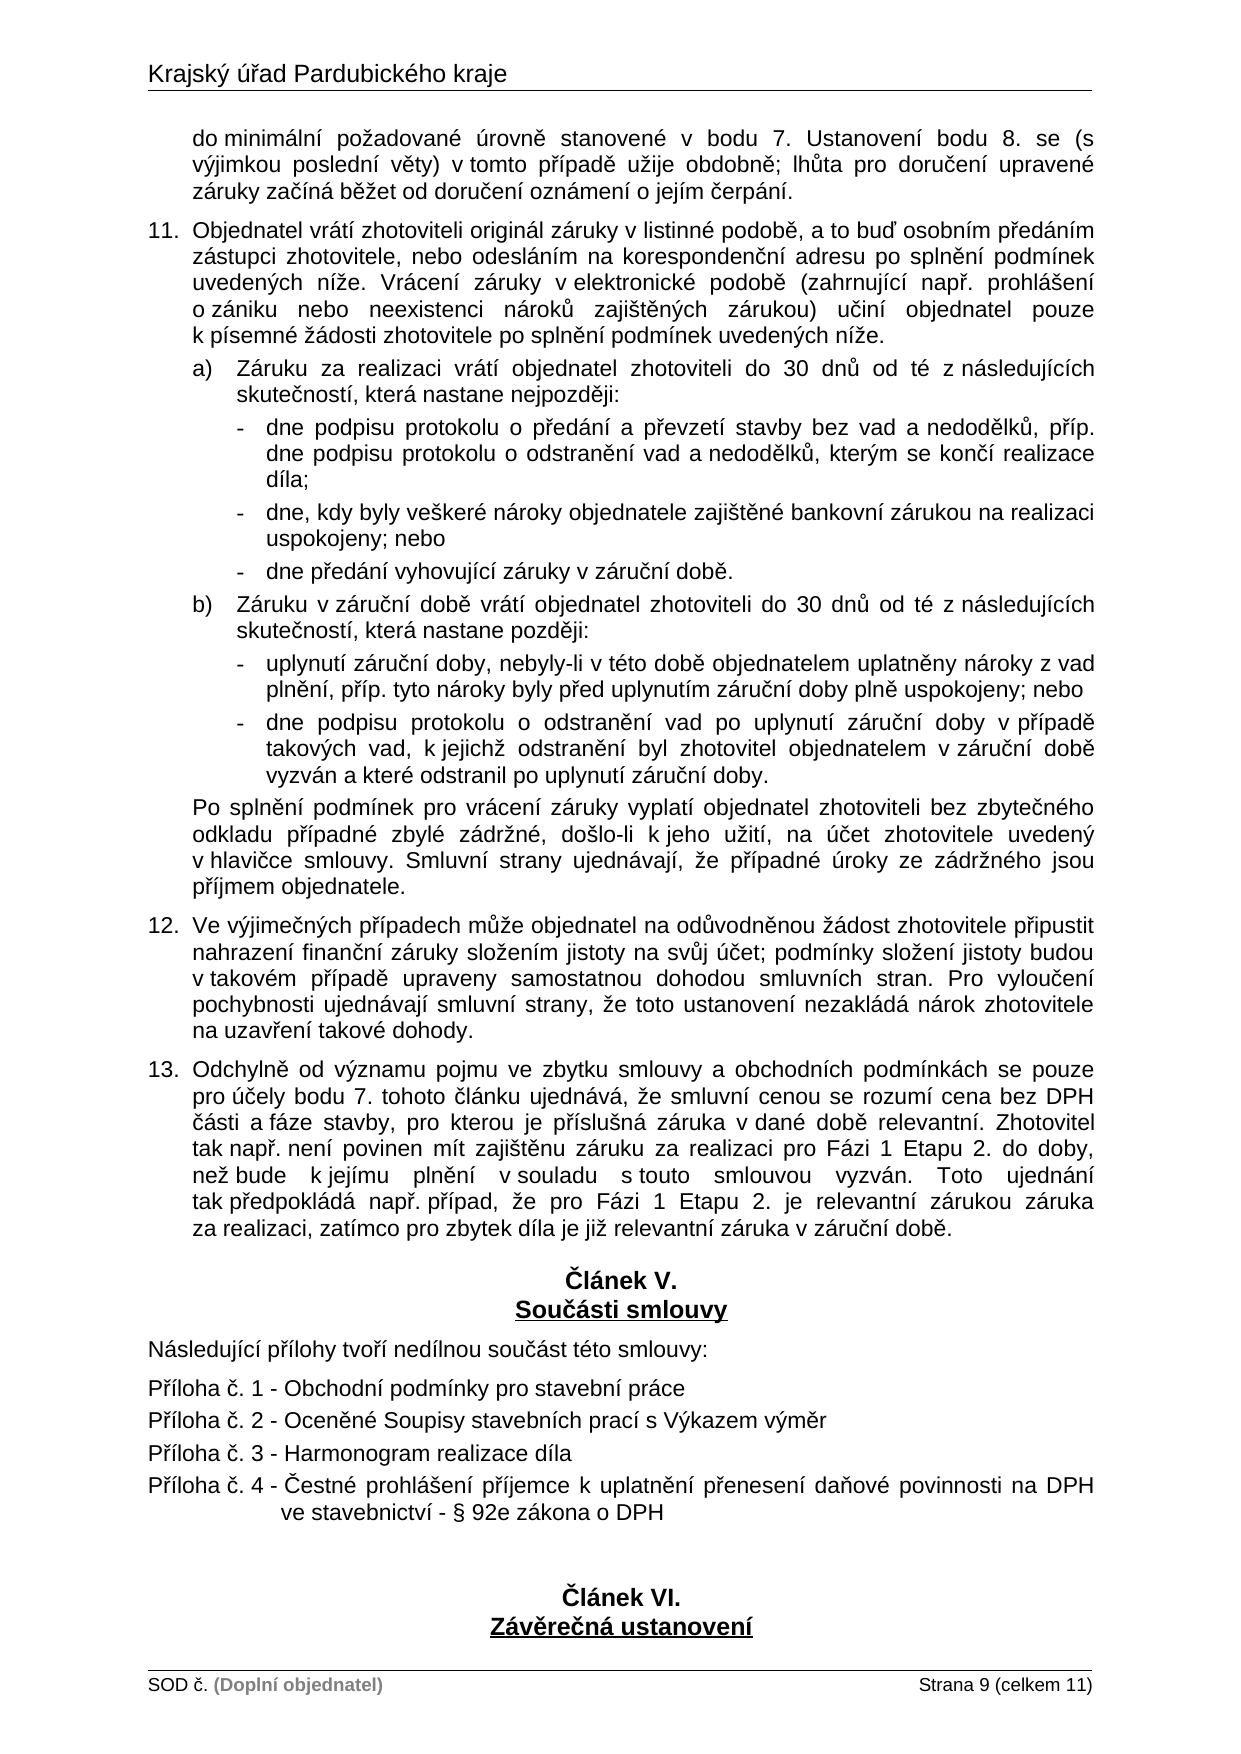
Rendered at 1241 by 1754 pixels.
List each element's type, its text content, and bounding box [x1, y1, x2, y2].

list uplynutí záruční doby, nebyly-li v této době objednatelem uplatněny nároky z vad plnění, příp. tyto nároky byly před uplynutím záruční doby plně uspokojeny; nebo [236, 650, 1095, 702]
list Ve výjimečných případech může objednatel na odůvodněnou žádost zhotovitele připustit nahrazení finanční záruky složením jistoty na svůj účet; podmínky složení jistoty budou v takovém případě upraveny samostatnou dohodou smluvních stran. Pro vyloučení pochybnosti ujednávají smluvní strany, že toto ustanovení nezakládá nárok zhotovitele na uzavření takové dohody. [148, 912, 1095, 1044]
text Příloha č. 1 - Obchodní podmínky pro stavební práce [148, 1375, 1095, 1401]
list Záruku v záruční době vrátí objednatel zhotoviteli do 30 dnů od té z následujících skutečností, která nastane později: [192, 591, 1095, 643]
text Příloha č. 3 - Harmonogram realizace díla [148, 1440, 1095, 1466]
text Příloha č. 2 - Oceněné Soupisy stavebních prací s Výkazem výměr [148, 1407, 1095, 1434]
list Objednatel vrátí zhotoviteli originál záruky v listinné podobě, a to buď osobním předáním zástupci zhotovitele, nebo odesláním na korespondenční adresu po splnění podmínek uvedených níže. Vrácení záruky v elektronické podobě (zahrnující např. prohlášení o zániku nebo neexistenci nároků zajištěných zárukou) učiní objednatel pouze k písemné žádosti zhotovitele po splnění podmínek uvedených níže. [148, 217, 1095, 348]
text Článek V. [148, 1266, 1095, 1294]
list dne podpisu protokolu o odstranění vad po uplynutí záruční doby v případě takových vad, k jejichž odstranění byl zhotovitel objednatelem v záruční době vyzván a které odstranil po uplynutí záruční doby. [236, 709, 1095, 788]
list Záruku za realizaci vrátí objednatel zhotoviteli do 30 dnů od té z následujících skutečností, která nastane nejpozději: [192, 354, 1095, 407]
text Příloha č. 4 - Čestné prohlášení příjemce k uplatnění přenesení daňové povinnosti na DPH ve stavebnictví - § 92e zákona o DPH [148, 1472, 1095, 1525]
text Součásti smlouvy [148, 1294, 1095, 1323]
list Odchylně od významu pojmu ve zbytku smlouvy a obchodních podmínkách se pouze pro účely bodu 7. tohoto článku ujednává, že smluvní cenou se rozumí cena bez DPH části a fáze stavby, pro kterou je příslušná záruka v dané době relevantní. Zhotovitel tak např. není povinen mít zajištěnu záruku za realizaci pro Fázi 1 Etapu 2. do doby, než bude k jejímu plnění v souladu s touto smlouvou vyzván. Toto ujednání tak předpokládá např. případ, že pro Fázi 1 Etapu 2. je relevantní zárukou záruka za realizaci, zatímco pro zbytek díla je již relevantní záruka v záruční době. [148, 1056, 1095, 1241]
text Následující přílohy tvoří nedílnou součást této smlouvy: [148, 1336, 1095, 1362]
text Závěrečná ustanovení [148, 1612, 1095, 1640]
list dne, kdy byly veškeré nároky objednatele zajištěné bankovní zárukou na realizaci uspokojeny; nebo [236, 499, 1095, 552]
text Článek VI. [148, 1583, 1095, 1612]
text Po splnění podmínek pro vrácení záruky vyplatí objednatel zhotoviteli bez zbytečného odkladu případné zbylé zádržné, došlo-li k jeho užití, na účet zhotovitele uvedený v hlavičce smlouvy. Smluvní strany ujednávají, že případné úroky ze zádržného jsou příjmem objednatele. [192, 794, 1095, 899]
list dne podpisu protokolu o předání a převzetí stavby bez vad a nedodělků, příp. dne podpisu protokolu o odstranění vad a nedodělků, kterým se končí realizace díla; [236, 413, 1095, 493]
list dne předání vyhovující záruky v záruční době. [236, 558, 1095, 584]
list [148, 125, 1095, 204]
